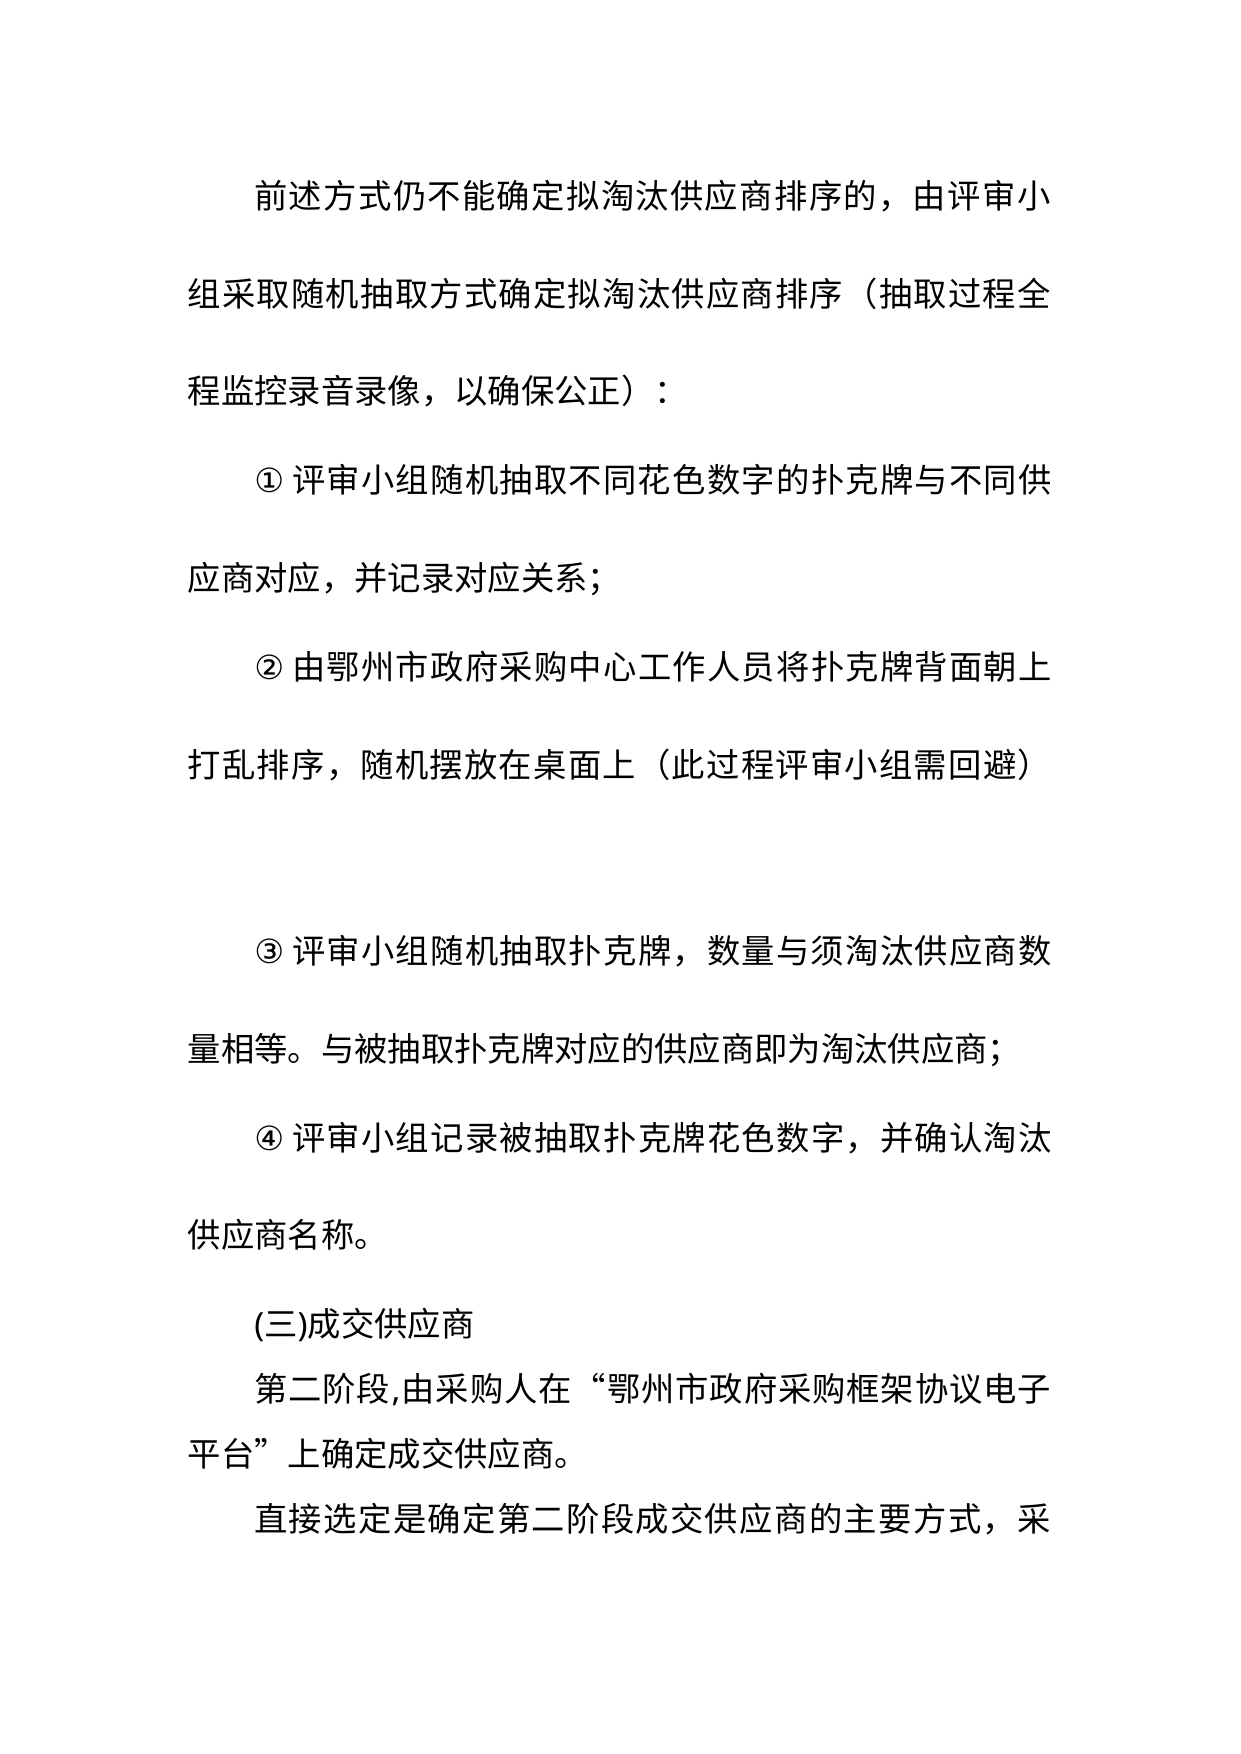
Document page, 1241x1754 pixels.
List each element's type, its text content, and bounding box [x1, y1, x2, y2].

text 前述方式仍不能确定拟淘汰供应商排序的，由评审小组采取随机抽取方式确定拟淘汰供应商排序（抽取过程全程监控录音录像，以确保公正）： [187, 162, 1053, 422]
text ②由鄂州市政府采购中心工作人员将扑克牌背面朝上打乱排序，随机摆放在桌面上（此过程评审小组需回避）； [187, 633, 1053, 893]
text ④评审小组记录被抽取扑克牌花色数字，并确认淘汰供应商名称。 [187, 1103, 1053, 1266]
text 第二阶段,由采购人在“鄂州市政府采购框架协议电子平台”上确定成交供应商。 [187, 1355, 1053, 1485]
text (三)成交供应商 [187, 1290, 1053, 1355]
text ①评审小组随机抽取不同花色数字的扑克牌与不同供应商对应，并记录对应关系； [187, 446, 1053, 608]
text ③评审小组随机抽取扑克牌，数量与须淘汰供应商数量相等。与被抽取扑克牌对应的供应商即为淘汰供应商； [187, 917, 1053, 1079]
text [187, 1485, 1053, 1550]
